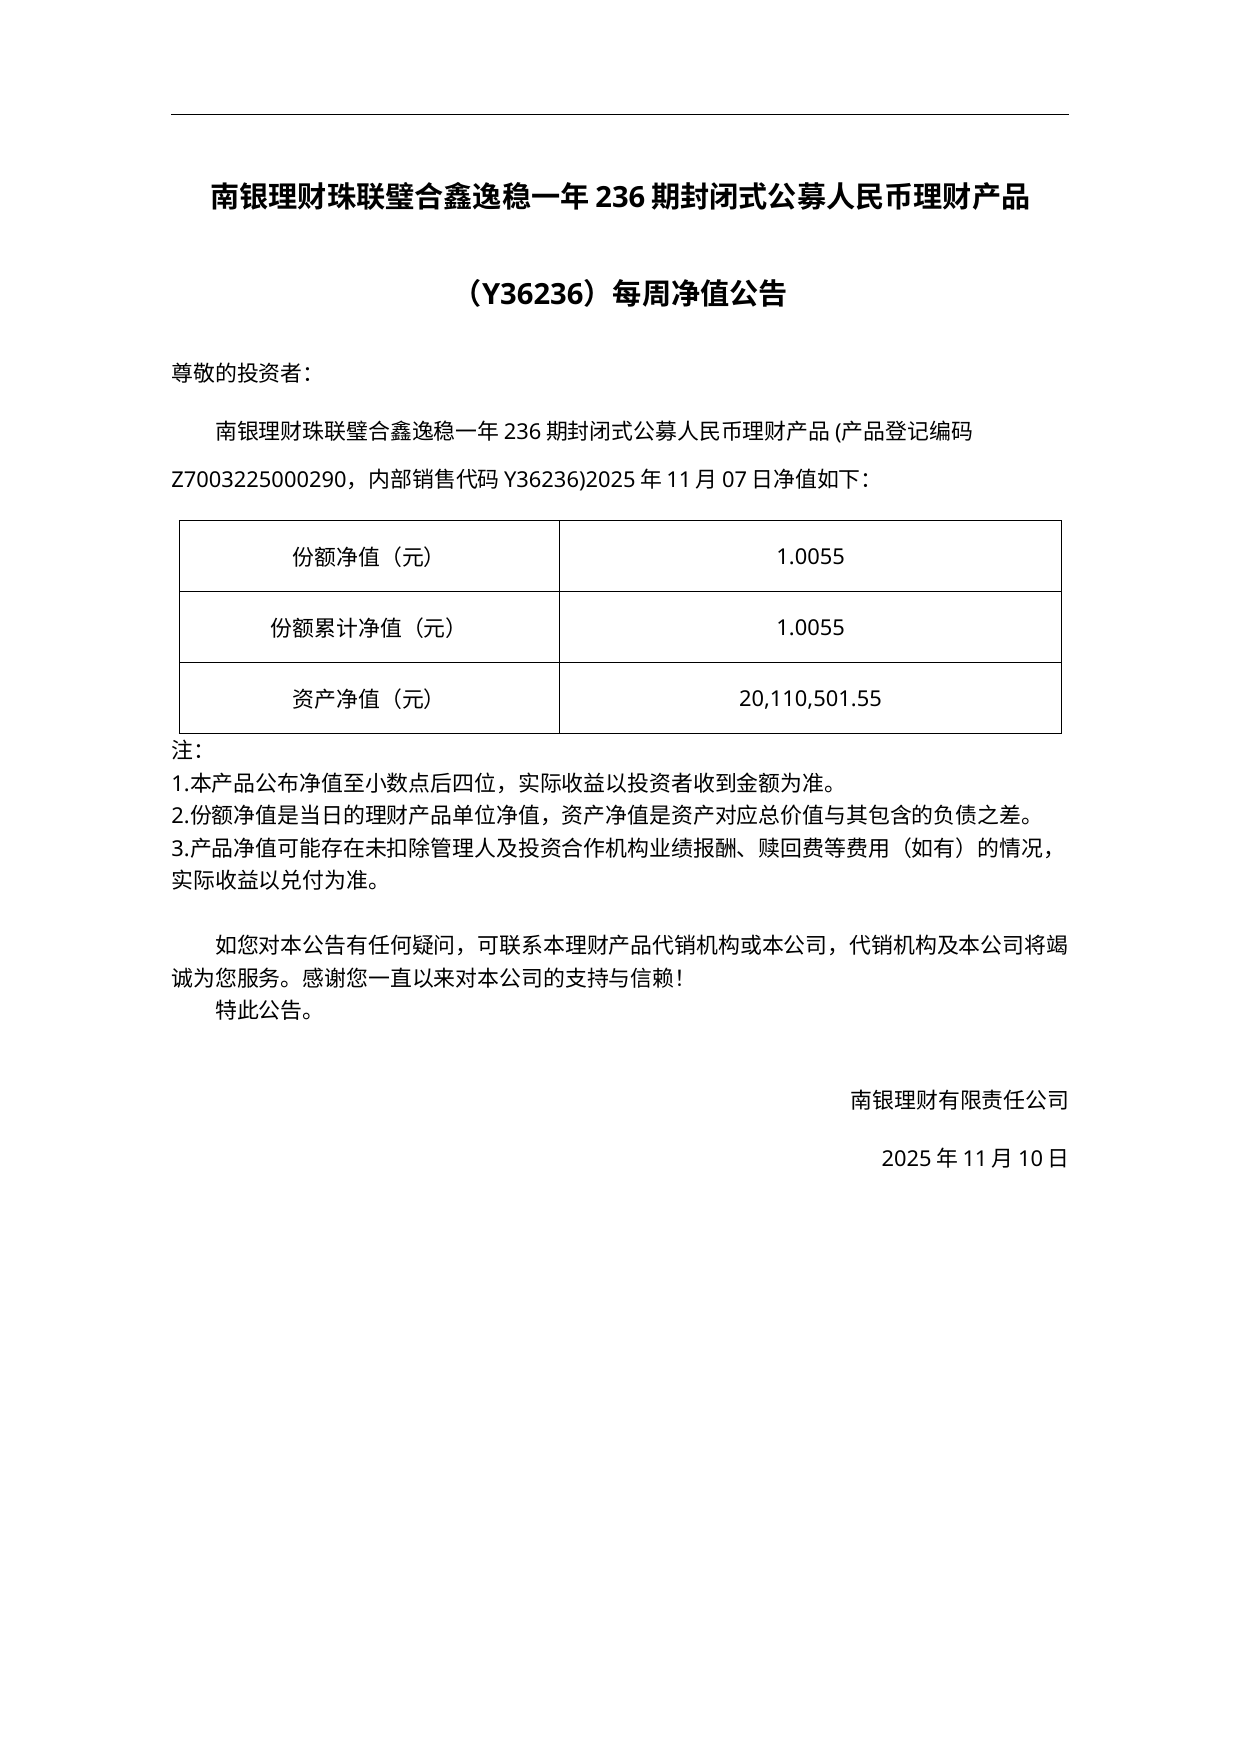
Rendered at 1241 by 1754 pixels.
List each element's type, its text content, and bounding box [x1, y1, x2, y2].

text 尊敬的投资者： [171, 355, 1069, 388]
table_cell 1.0055 [560, 592, 1061, 662]
table_cell 20,110,501.55 [560, 663, 1061, 733]
table_header 1.0055 [560, 521, 1061, 591]
text 2025年11月10日 [171, 1140, 1069, 1173]
text 特此公告。 [171, 993, 1069, 1025]
text 如您对本公告有任何疑问，可联系本理财产品代销机构或本公司，代销机构及本公司将竭诚为您服务。感谢您一直以来对本公司的支持与信赖！ [171, 928, 1069, 993]
text 1.本产品公布净值至小数点后四位，实际收益以投资者收到金额为准。 [171, 765, 1069, 798]
table_cell 资产净值（元） [180, 663, 559, 733]
table_header 份额净值（元） [180, 521, 559, 591]
text 南银理财珠联璧合鑫逸稳一年236期封闭式公募人民币理财产品 (产品登记编码Z7003225000290，内部销售代码Y36236)2025年11月07日净值如下： [171, 413, 1069, 494]
text 南银理财珠联璧合鑫逸稳一年236期封闭式公募人民币理财产品（Y36236）每周净值公告 [171, 162, 1069, 324]
text 南银理财有限责任公司 [171, 1082, 1069, 1115]
text 2.份额净值是当日的理财产品单位净值，资产净值是资产对应总价值与其包含的负债之差。 [171, 798, 1069, 830]
text 注： [171, 733, 1069, 765]
text 3.产品净值可能存在未扣除管理人及投资合作机构业绩报酬、赎回费等费用（如有）的情况，实际收益以兑付为准。 [171, 830, 1069, 895]
table_cell 份额累计净值（元） [180, 592, 559, 662]
